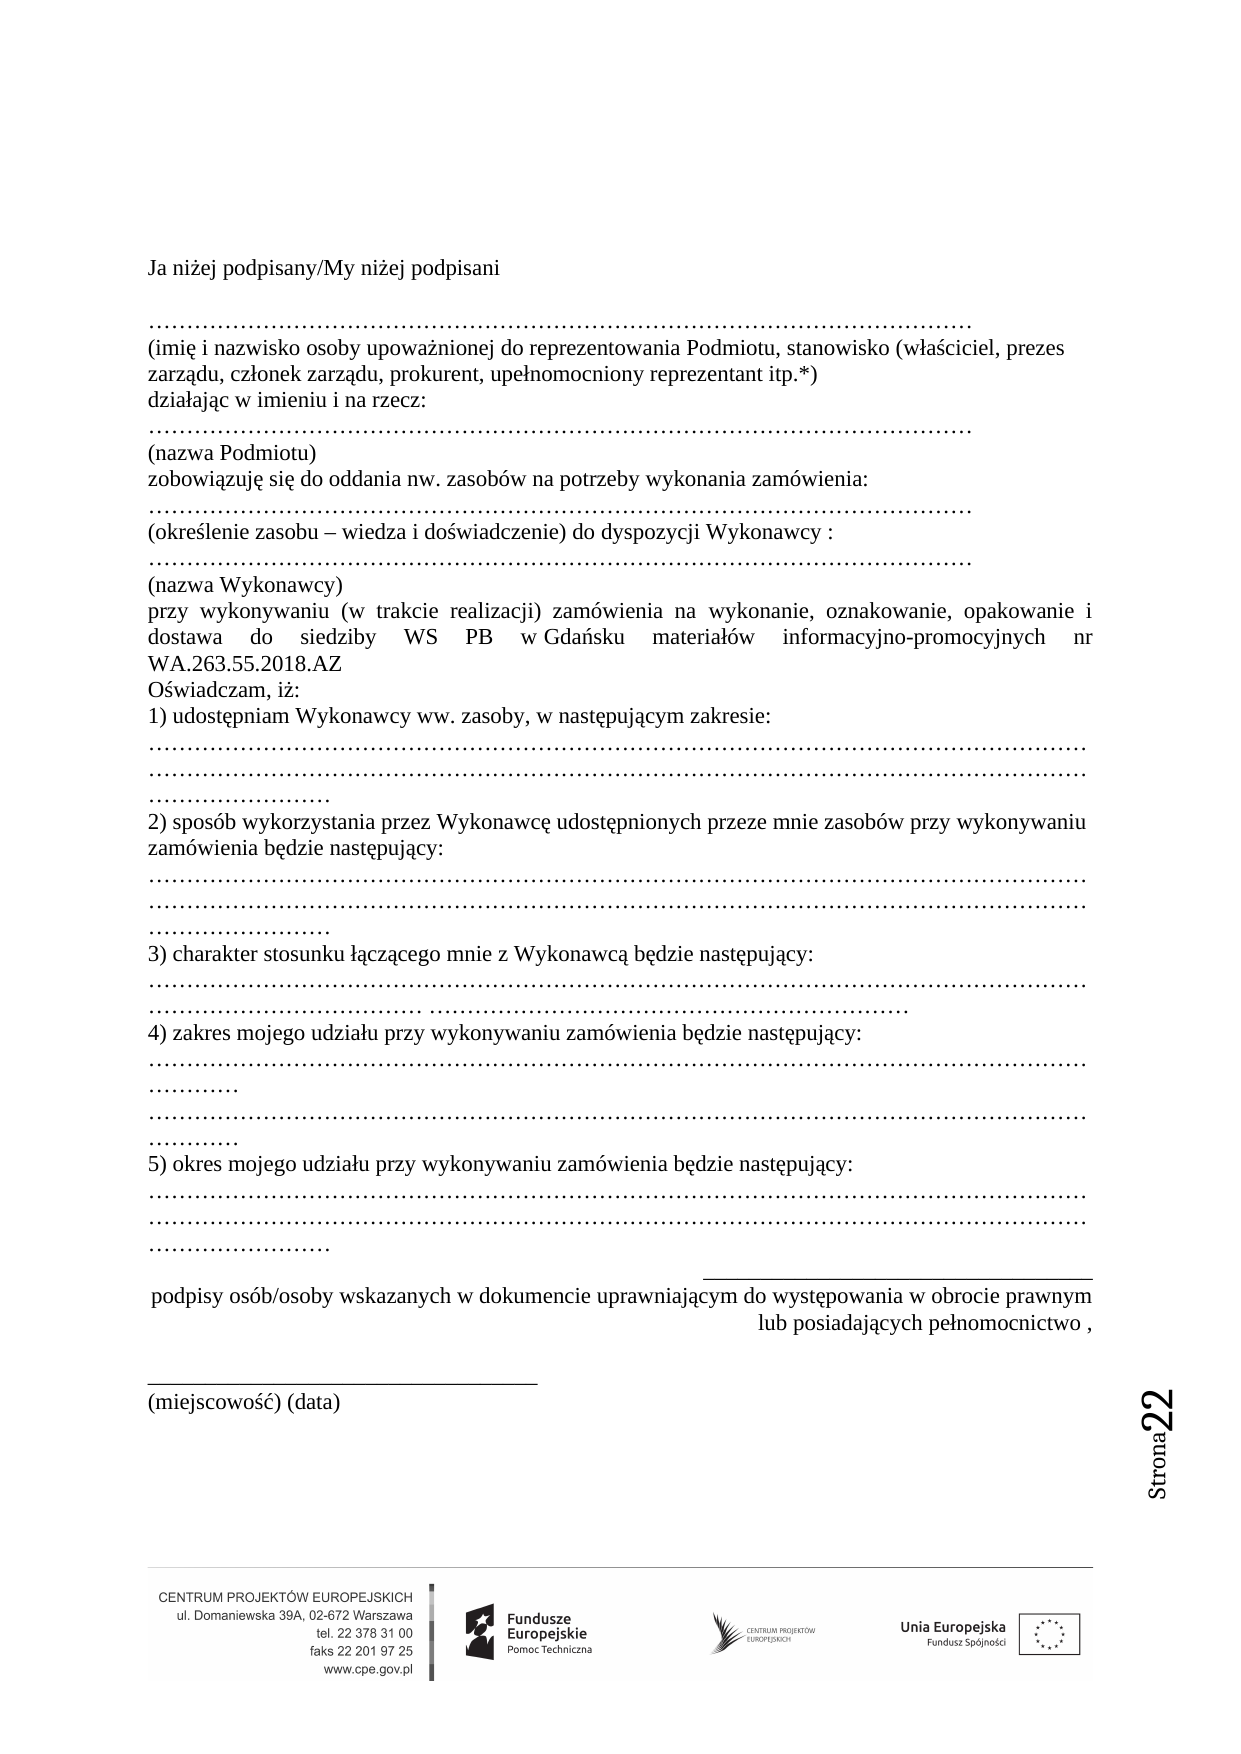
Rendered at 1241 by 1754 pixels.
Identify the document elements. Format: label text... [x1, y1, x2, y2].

text przy wykonywaniu (w trakcie realizacji) zamówienia na wykonanie, oznakowanie, opakowanie i dostawa do siedziby WS PB w Gdańsku materiałów informacyjno-promocyjnych nr WA.263.55.2018.AZ [148, 597, 1093, 676]
text (nazwa Podmiotu) [148, 439, 1093, 465]
text 5) okres mojego udziału przy wykonywaniu zamówienia będzie następujący: ……………………………………………………………………………………………………………………………………………………………………………………………………………………………………………… [148, 1151, 1093, 1256]
text działając w imieniu i na rzecz: ……………………………………………………………………………………………… [148, 386, 1093, 439]
text Ja niżej podpisany/My niżej podpisani [148, 254, 1093, 281]
picture [147, 1567, 1094, 1681]
text zobowiązuję się do oddania nw. zasobów na potrzeby wykonania zamówienia: ……………………………………………………………………………………………… [148, 465, 1093, 518]
text 2) sposób wykorzystania przez Wykonawcę udostępnionych przeze mnie zasobów przy wykonywaniu zamówienia będzie następujący: ……………………………………………………………………………………………………………………………………………………………………………………………………………………………………………… [148, 808, 1093, 940]
text 1) udostępniam Wykonawcy ww. zasoby, w następującym zakresie: ……………………………………………………………………………………………………………………………………………………………………………………………………………………………………………… [148, 702, 1093, 808]
text (imię i nazwisko osoby upoważnionej do reprezentowania Podmiotu, stanowisko (właściciel, prezes zarządu, członek zarządu, prokurent, upełnomocniony reprezentant itp.*) [148, 333, 1093, 386]
text ……………………………………………………………………………………………… [148, 307, 1093, 333]
text 3) charakter stosunku łączącego mnie z Wykonawcą będzie następujący: …………………………………………………………………………………………………………………………………………… ……………………………………………………… [148, 940, 1093, 1019]
text Oświadczam, iż: [148, 676, 1093, 702]
text 4) zakres mojego udziału przy wykonywaniu zamówienia będzie następujący: ……………………………………………………………………………………………………………………… ……………………………………………………………………………………………………………………… [148, 1019, 1093, 1151]
text (określenie zasobu – wiedza i doświadczenie) do dyspozycji Wykonawcy : ……………………………………………………………………………………………… [148, 518, 1093, 571]
text podpisy osób/osoby wskazanych w dokumencie uprawniającym do występowania w obrocie prawnym lub posiadających pełnomocnictwo , [148, 1282, 1093, 1335]
text (miejscowość) (data) [148, 1388, 1093, 1414]
text __________________________________ [148, 1361, 1093, 1388]
text __________________________________ [148, 1256, 1093, 1282]
text (nazwa Wykonawcy) [148, 571, 1093, 597]
